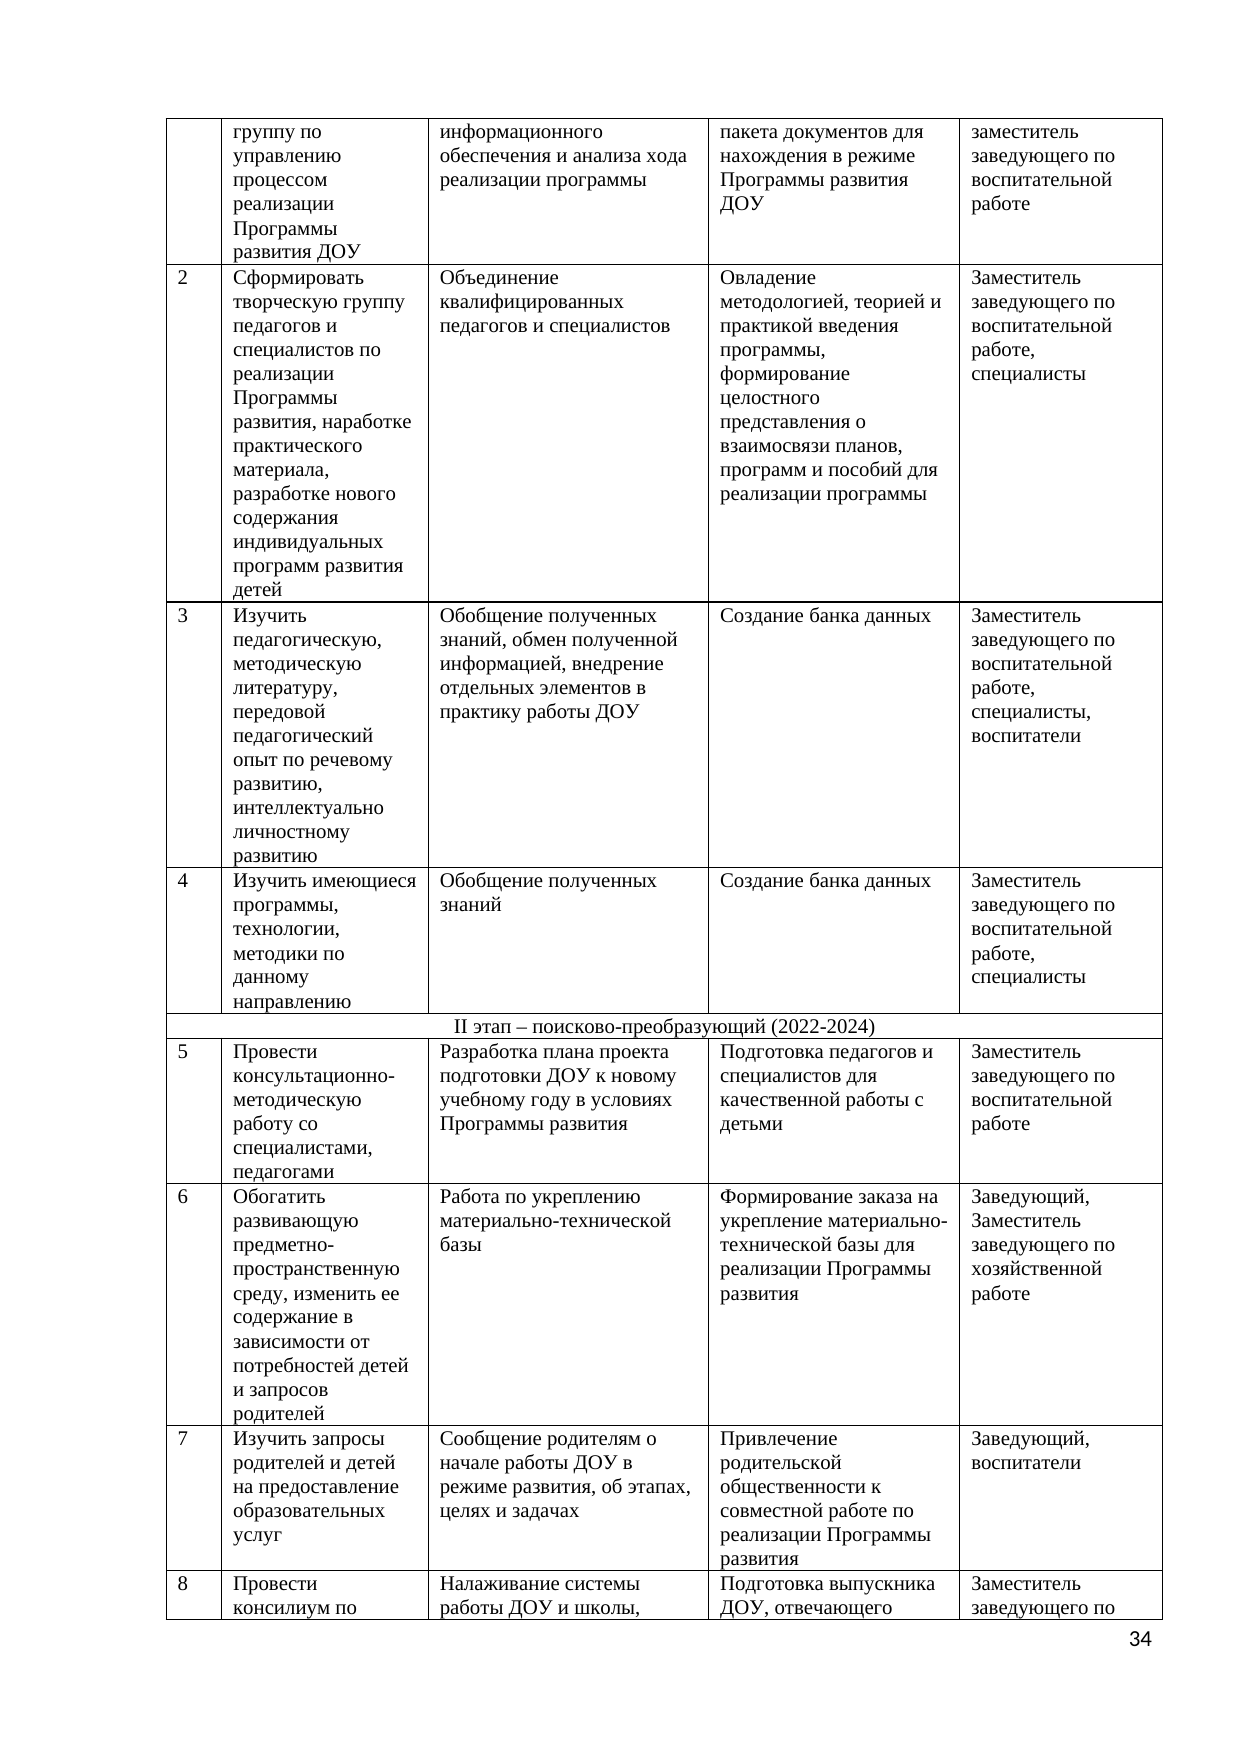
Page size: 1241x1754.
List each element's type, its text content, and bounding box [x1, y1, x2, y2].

table_cell Изучить педагогическую, методическую литературу, передовой педагогический опыт по речевому развитию, интеллектуально личностному развитию [222, 603, 428, 867]
table_cell Обогатить развивающую предметно-пространственную среду, изменить ее содержание в зависимости от потребностей детей и запросов родителей [222, 1184, 428, 1425]
table_cell Создание банка данных [709, 868, 959, 1013]
table_cell II этап – поисково-преобразующий (2022-2024) [167, 1014, 1162, 1038]
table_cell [709, 1571, 959, 1619]
table_cell Подготовка педагогов и специалистов для качественной работы с детьми [709, 1039, 959, 1183]
table_cell 8 [167, 1571, 221, 1619]
table_cell Заведующий, воспитатели [960, 1426, 1162, 1570]
table_cell 2 [167, 265, 221, 601]
table_cell Изучить имеющиеся программы, технологии, методики по данному направлению [222, 868, 428, 1013]
table_cell Заместитель заведующего по воспитательной работе, специалисты [960, 868, 1162, 1013]
table_cell Сообщение родителям о начале работы ДОУ в режиме развития, об этапах, целях и задачах [429, 1426, 708, 1570]
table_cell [222, 1571, 428, 1619]
table_cell Формирование заказа на укрепление материально-технической базы для реализации Программы развития [709, 1184, 959, 1425]
table_cell 1 [167, 119, 221, 263]
table_cell Работа по укреплению материально-технической базы [429, 1184, 708, 1425]
table_cell Заместитель заведующего по воспитательной работе [960, 1039, 1162, 1183]
table_cell Провести консультационно-методическую работу со специалистами, педагогами [222, 1039, 428, 1183]
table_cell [429, 119, 708, 263]
table_cell Привлечение родительской общественности к совместной работе по реализации Программы развития [709, 1426, 959, 1570]
table_cell Сформировать творческую группу педагогов и специалистов по реализации Программы развития, наработке практического материала, разработке нового содержания индивидуальных программ развития детей [222, 265, 428, 601]
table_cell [222, 119, 428, 263]
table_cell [709, 119, 959, 263]
table_cell Объединение квалифицированных педагогов и специалистов [429, 265, 708, 601]
table_cell 6 [167, 1184, 221, 1425]
table_cell Овладение методологией, теорией и практикой введения программы, формирование целостного представления о взаимосвязи планов, программ и пособий для реализации программы [709, 265, 959, 601]
table_cell Обобщение полученных знаний [429, 868, 708, 1013]
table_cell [960, 119, 1162, 263]
table_cell Разработка плана проекта подготовки ДОУ к новому учебному году в условиях Программы развития [429, 1039, 708, 1183]
table_cell Заведующий, Заместитель заведующего по хозяйственной работе [960, 1184, 1162, 1425]
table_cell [960, 1571, 1162, 1619]
table_cell 5 [167, 1039, 221, 1183]
table_cell Заместитель заведующего по воспитательной работе, специалисты, воспитатели [960, 603, 1162, 867]
table_cell 7 [167, 1426, 221, 1570]
table_cell Обобщение полученных знаний, обмен полученной информацией, внедрение отдельных элементов в практику работы ДОУ [429, 603, 708, 867]
table_cell Заместитель заведующего по воспитательной работе, специалисты [960, 265, 1162, 601]
table_cell Изучить запросы родителей и детей на предоставление образовательных услуг [222, 1426, 428, 1570]
table_cell 4 [167, 868, 221, 1013]
table_cell Создание банка данных [709, 603, 959, 867]
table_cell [429, 1571, 708, 1619]
table_cell 3 [167, 603, 221, 867]
